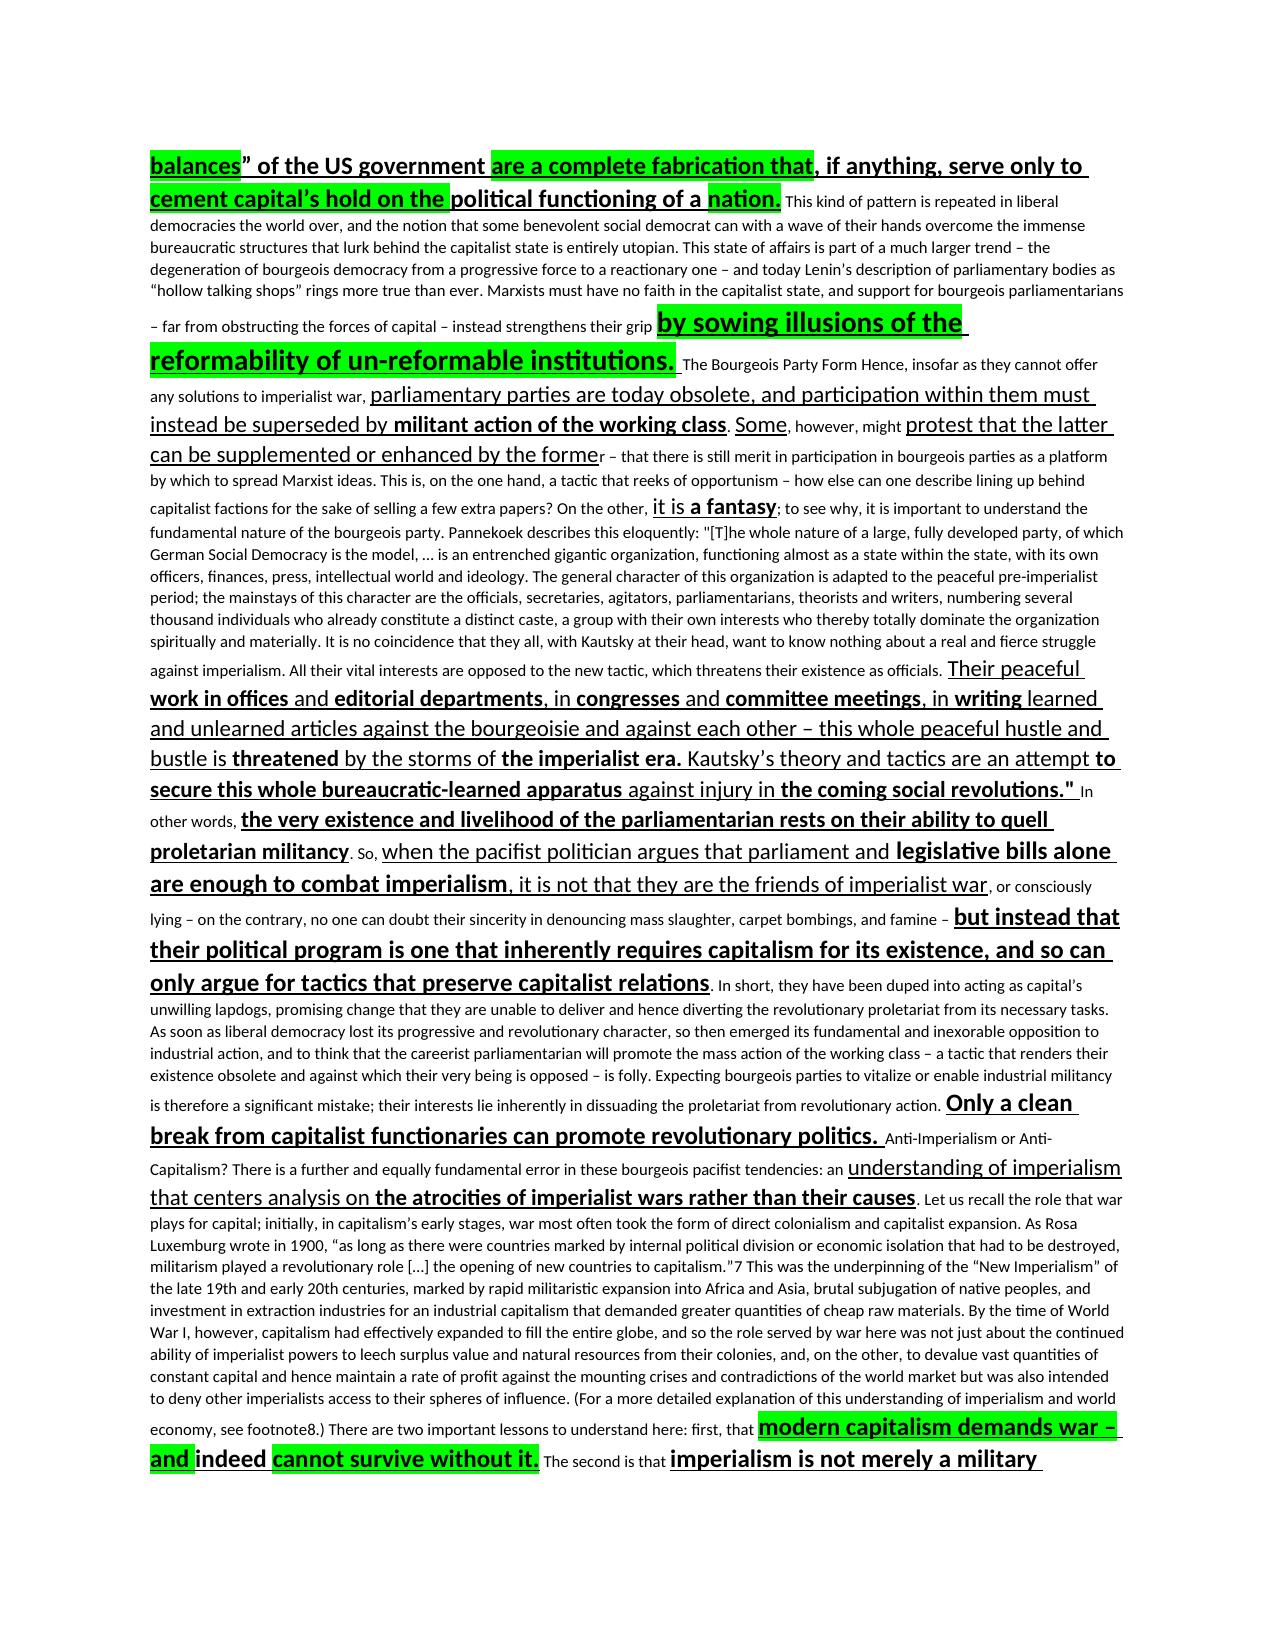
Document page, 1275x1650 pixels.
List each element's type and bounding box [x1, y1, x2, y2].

text [150, 150, 1125, 1474]
